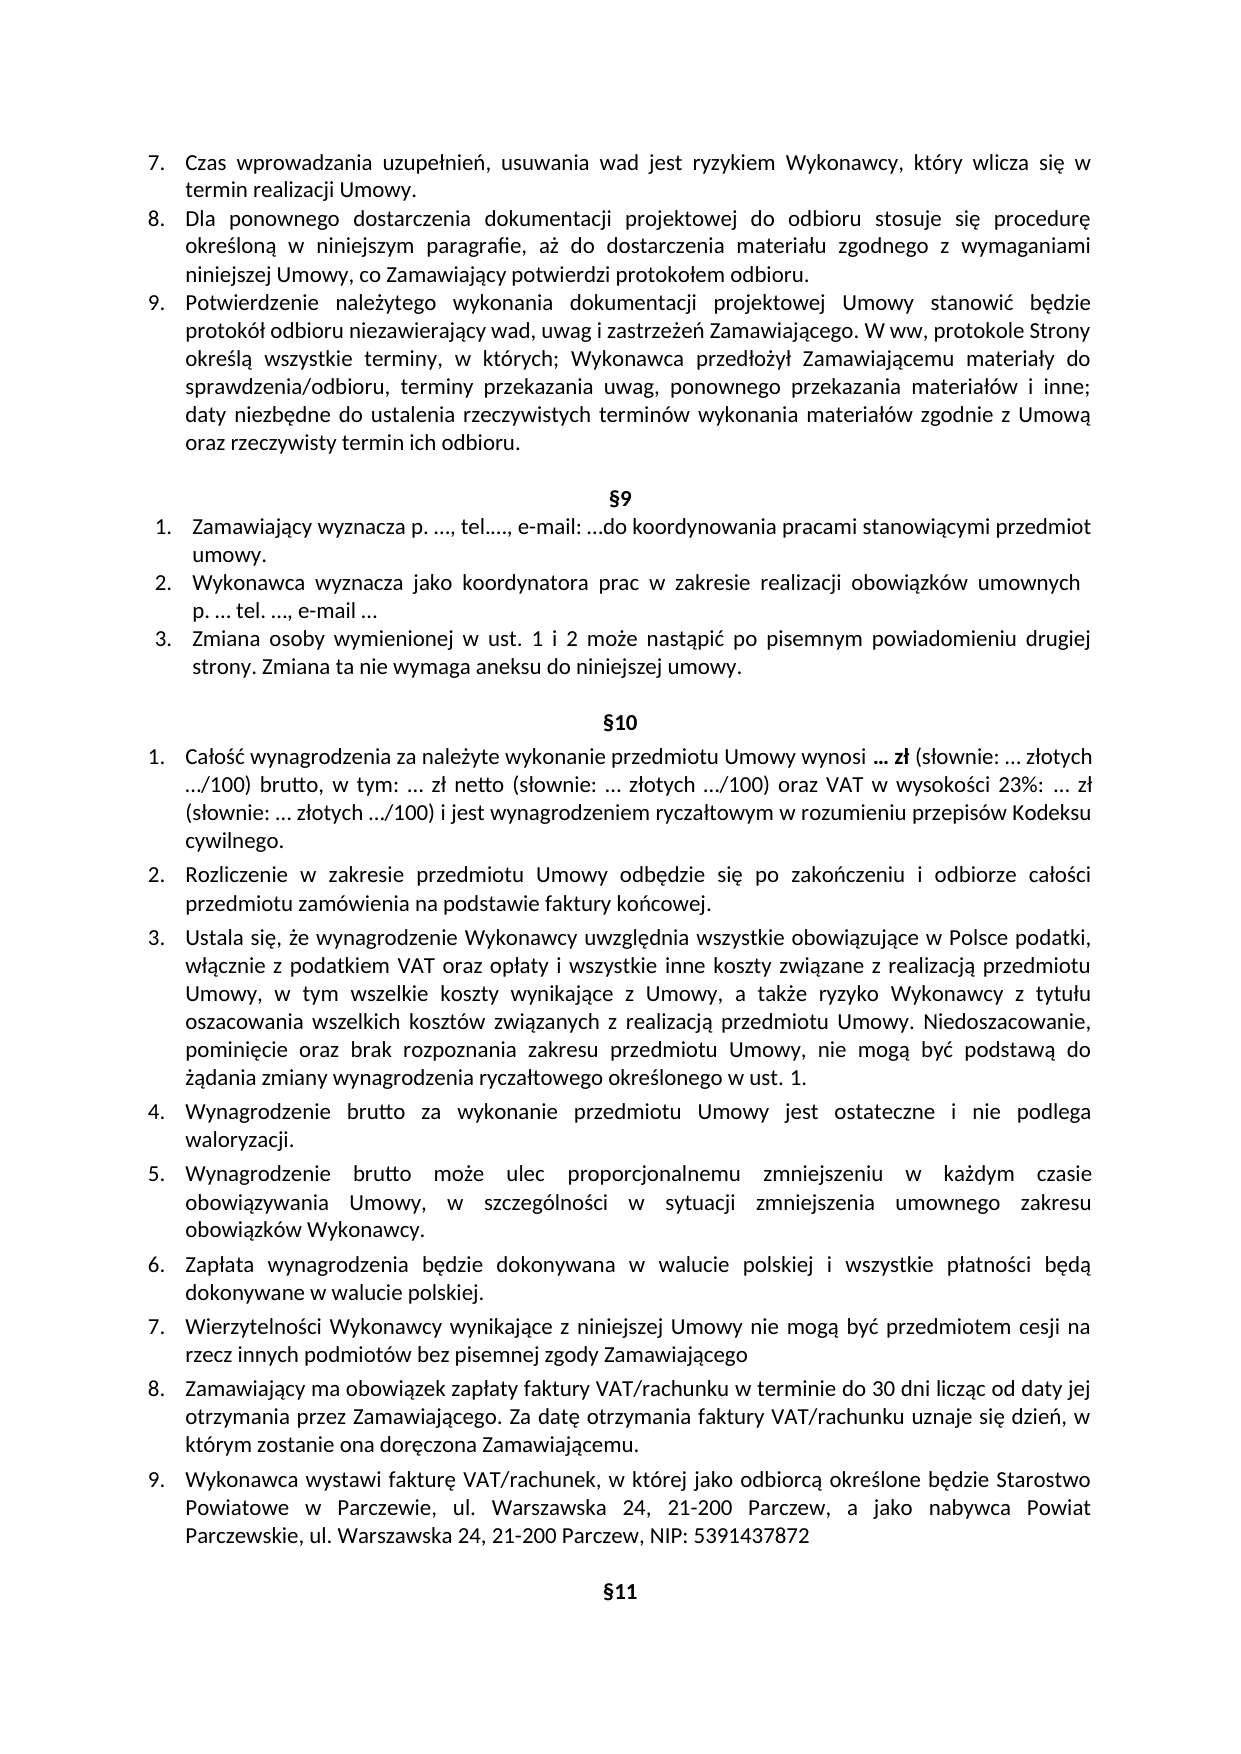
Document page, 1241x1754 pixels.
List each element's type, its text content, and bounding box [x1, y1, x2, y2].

list Wierzytelności Wykonawcy wynikające z niniejszej Umowy nie mogą być przedmiotem cesji na rzecz innych podmiotów bez pisemnej zgody Zamawiającego [148, 1312, 1093, 1368]
list Dla ponownego dostarczenia dokumentacji projektowej do odbioru stosuje się procedurę określoną w niniejszym paragrafie, aż do dostarczenia materiału zgodnego z wymaganiami niniejszej Umowy, co Zamawiający potwierdzi protokołem odbioru. [148, 204, 1092, 288]
list Ustala się, że wynagrodzenie Wykonawcy uwzględnia wszystkie obowiązujące w Polsce podatki, włącznie z podatkiem VAT oraz opłaty i wszystkie inne koszty związane z realizacją przedmiotu Umowy, w tym wszelkie koszty wynikające z Umowy, a także ryzyko Wykonawcy z tytułu oszacowania wszelkich kosztów związanych z realizacją przedmiotu Umowy. Niedoszacowanie, pominięcie oraz brak rozpoznania zakresu przedmiotu Umowy, nie mogą być podstawą do żądania zmiany wynagrodzenia ryczałtowego określonego w ust. 1. [148, 923, 1093, 1091]
list Zapłata wynagrodzenia będzie dokonywana w walucie polskiej i wszystkie płatności będą dokonywane w walucie polskiej. [148, 1250, 1093, 1306]
list Zamawiający wyznacza p. …, tel.…, e-mail: …do koordynowania pracami stanowiącymi przedmiot umowy. [154, 512, 1092, 568]
list Wynagrodzenie brutto za wykonanie przedmiotu Umowy jest ostateczne i nie podlega waloryzacji. [148, 1097, 1093, 1153]
list Zmiana osoby wymienionej w ust. 1 i 2 może nastąpić po pisemnym powiadomieniu drugiej strony. Zmiana ta nie wymaga aneksu do niniejszej umowy. [154, 624, 1092, 680]
text §10 [148, 708, 1092, 736]
list Wykonawca wystawi fakturę VAT/rachunek, w której jako odbiorcą określone będzie Starostwo Powiatowe w Parczewie, ul. Warszawska 24, 21-200 Parczew, a jako nabywca Powiat Parczewskie, ul. Warszawska 24, 21-200 Parczew, NIP: 5391437872 [148, 1465, 1092, 1549]
list Czas wprowadzania uzupełnień, usuwania wad jest ryzykiem Wykonawcy, który wlicza się w termin realizacji Umowy. [148, 148, 1092, 204]
list Potwierdzenie należytego wykonania dokumentacji projektowej Umowy stanowić będzie protokół odbioru niezawierający wad, uwag i zastrzeżeń Zamawiającego. W ww, protokole Strony określą wszystkie terminy, w których; Wykonawca przedłożył Zamawiającemu materiały do sprawdzenia/odbioru, terminy przekazania uwag, ponownego przekazania materiałów i inne; daty niezbędne do ustalenia rzeczywistych terminów wykonania materiałów zgodnie z Umową oraz rzeczywisty termin ich odbioru. [148, 288, 1092, 456]
text §11 [148, 1577, 1092, 1605]
list Całość wynagrodzenia za należyte wykonanie przedmiotu Umowy wynosi … zł (słownie: … złotych …/100) brutto, w tym: … zł netto (słownie: … złotych …/100) oraz VAT w wysokości 23%: … zł (słownie: … złotych …/100) i jest wynagrodzeniem ryczałtowym w rozumieniu przepisów Kodeksu cywilnego. [148, 742, 1093, 854]
list Wykonawca wyznacza jako koordynatora prac w zakresie realizacji obowiązków umownych p. … tel. …, e-mail … [154, 568, 1092, 624]
list Zamawiający ma obowiązek zapłaty faktury VAT/rachunku w terminie do 30 dni licząc od daty jej otrzymania przez Zamawiającego. Za datę otrzymania faktury VAT/rachunku uznaje się dzień, w którym zostanie ona doręczona Zamawiającemu. [148, 1374, 1092, 1458]
list Wynagrodzenie brutto może ulec proporcjonalnemu zmniejszeniu w każdym czasie obowiązywania Umowy, w szczególności w sytuacji zmniejszenia umownego zakresu obowiązków Wykonawcy. [148, 1159, 1093, 1244]
text §9 [148, 484, 1092, 512]
list Rozliczenie w zakresie przedmiotu Umowy odbędzie się po zakończeniu i odbiorze całości przedmiotu zamówienia na podstawie faktury końcowej. [148, 861, 1093, 917]
